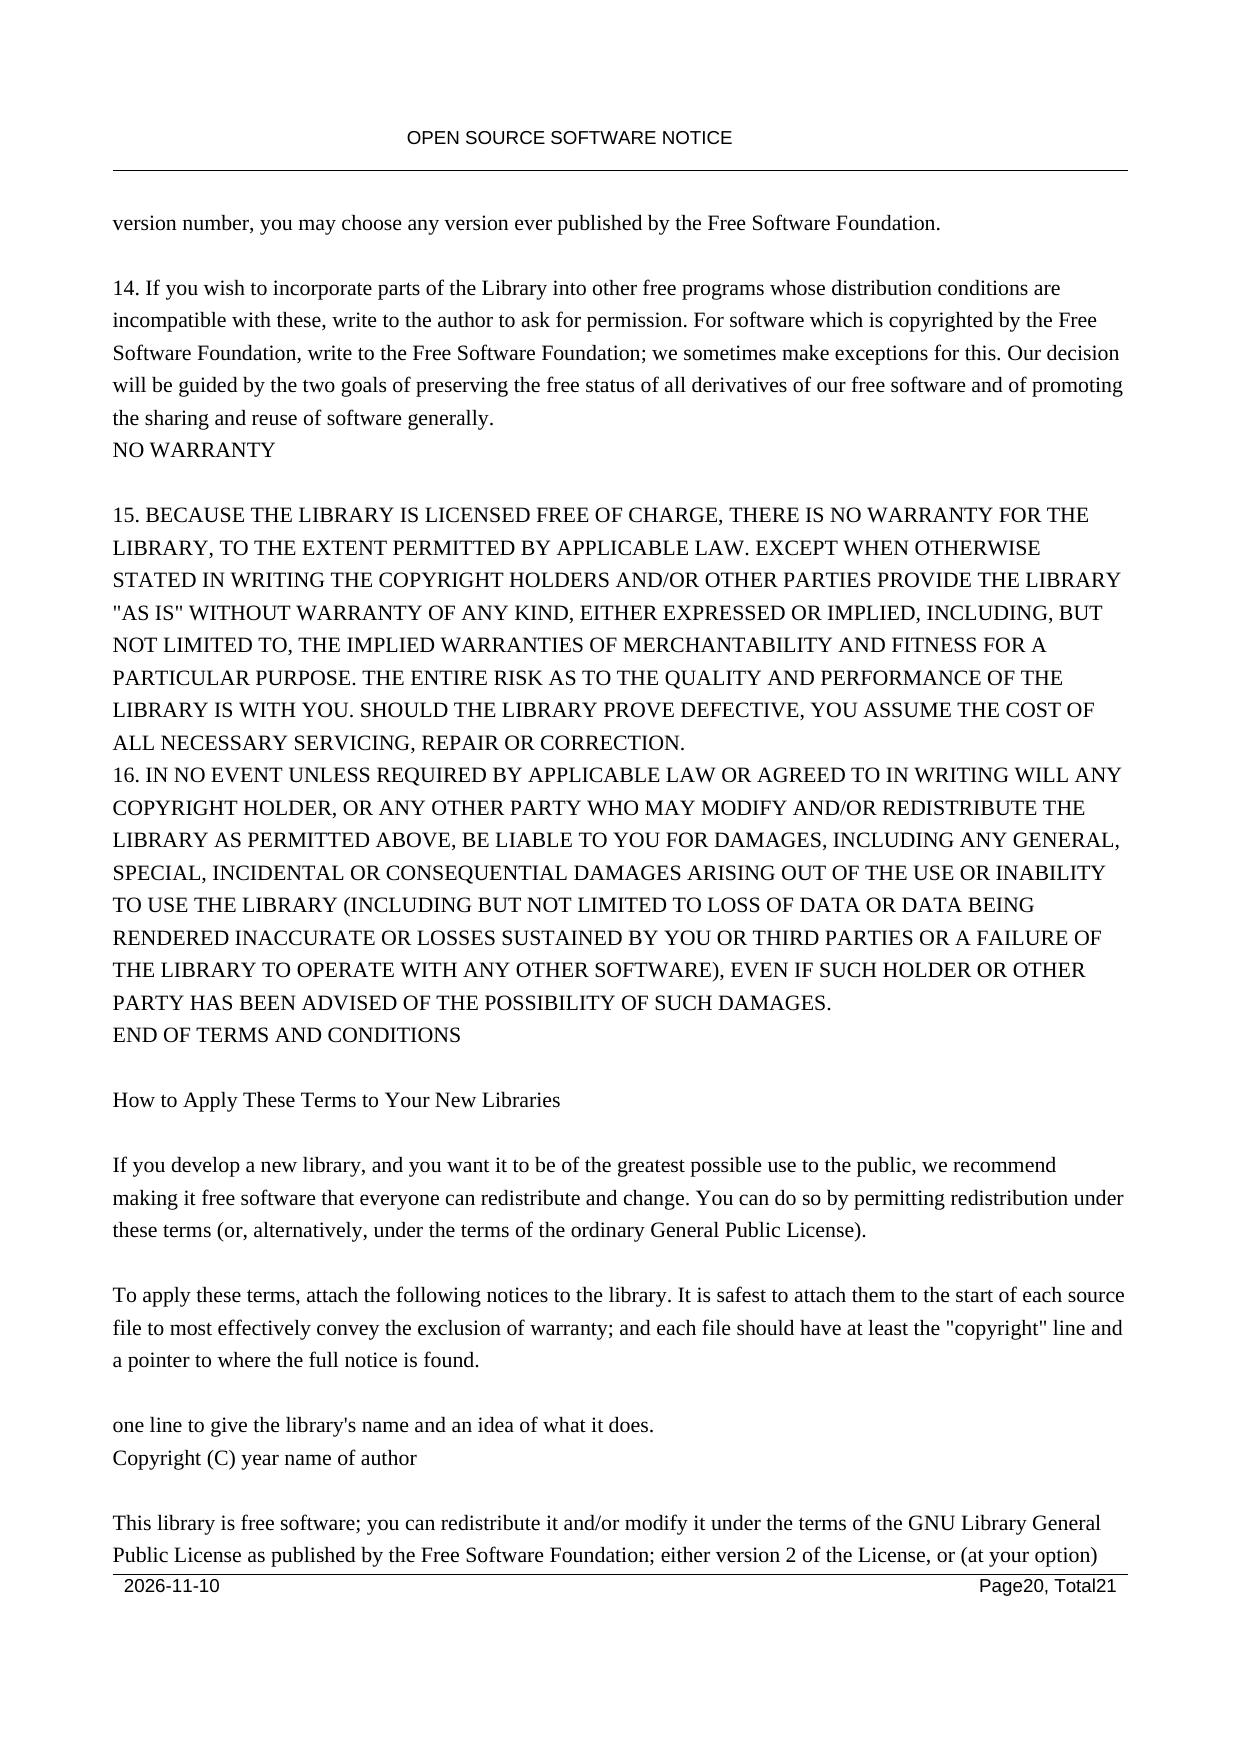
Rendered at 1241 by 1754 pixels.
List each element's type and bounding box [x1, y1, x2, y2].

text [112, 206, 1128, 1571]
